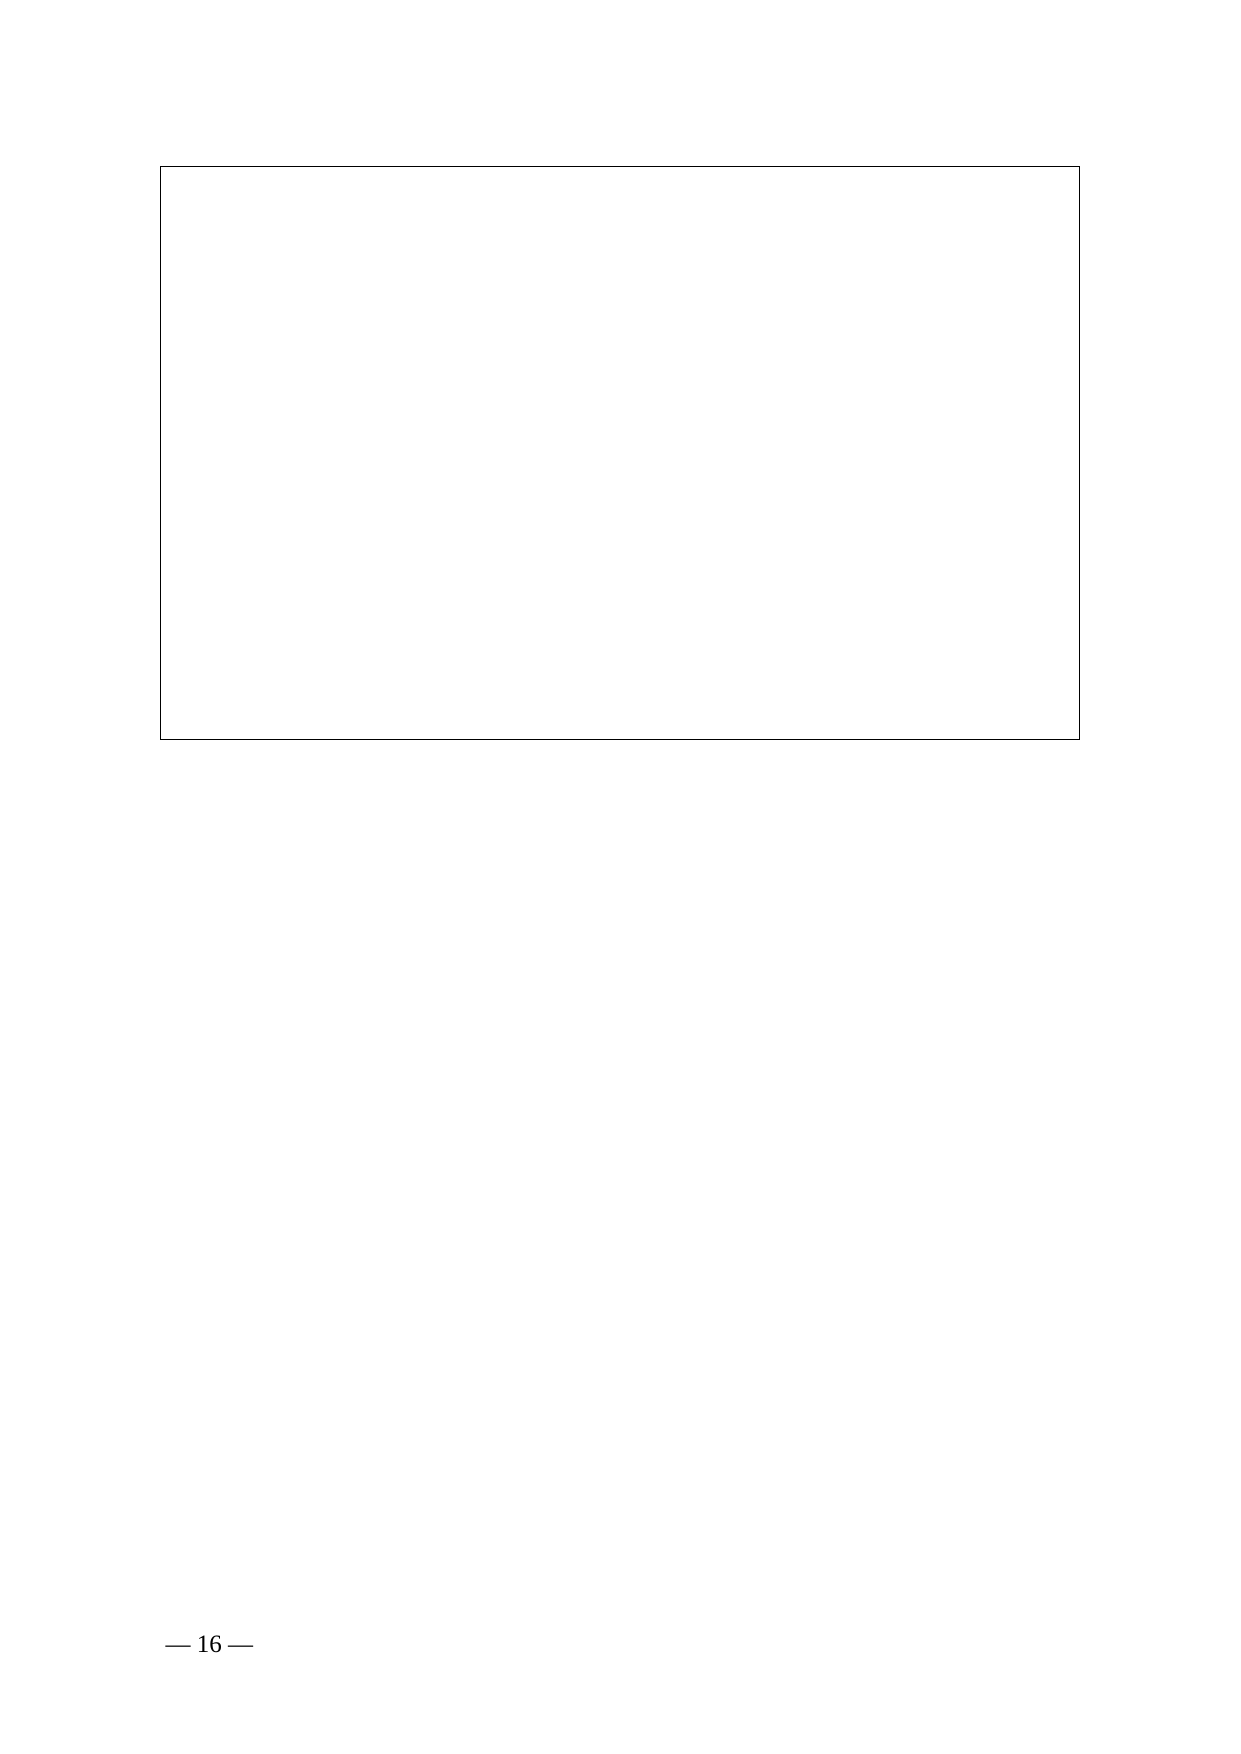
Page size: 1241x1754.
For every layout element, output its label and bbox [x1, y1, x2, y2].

table_header [161, 167, 1079, 739]
